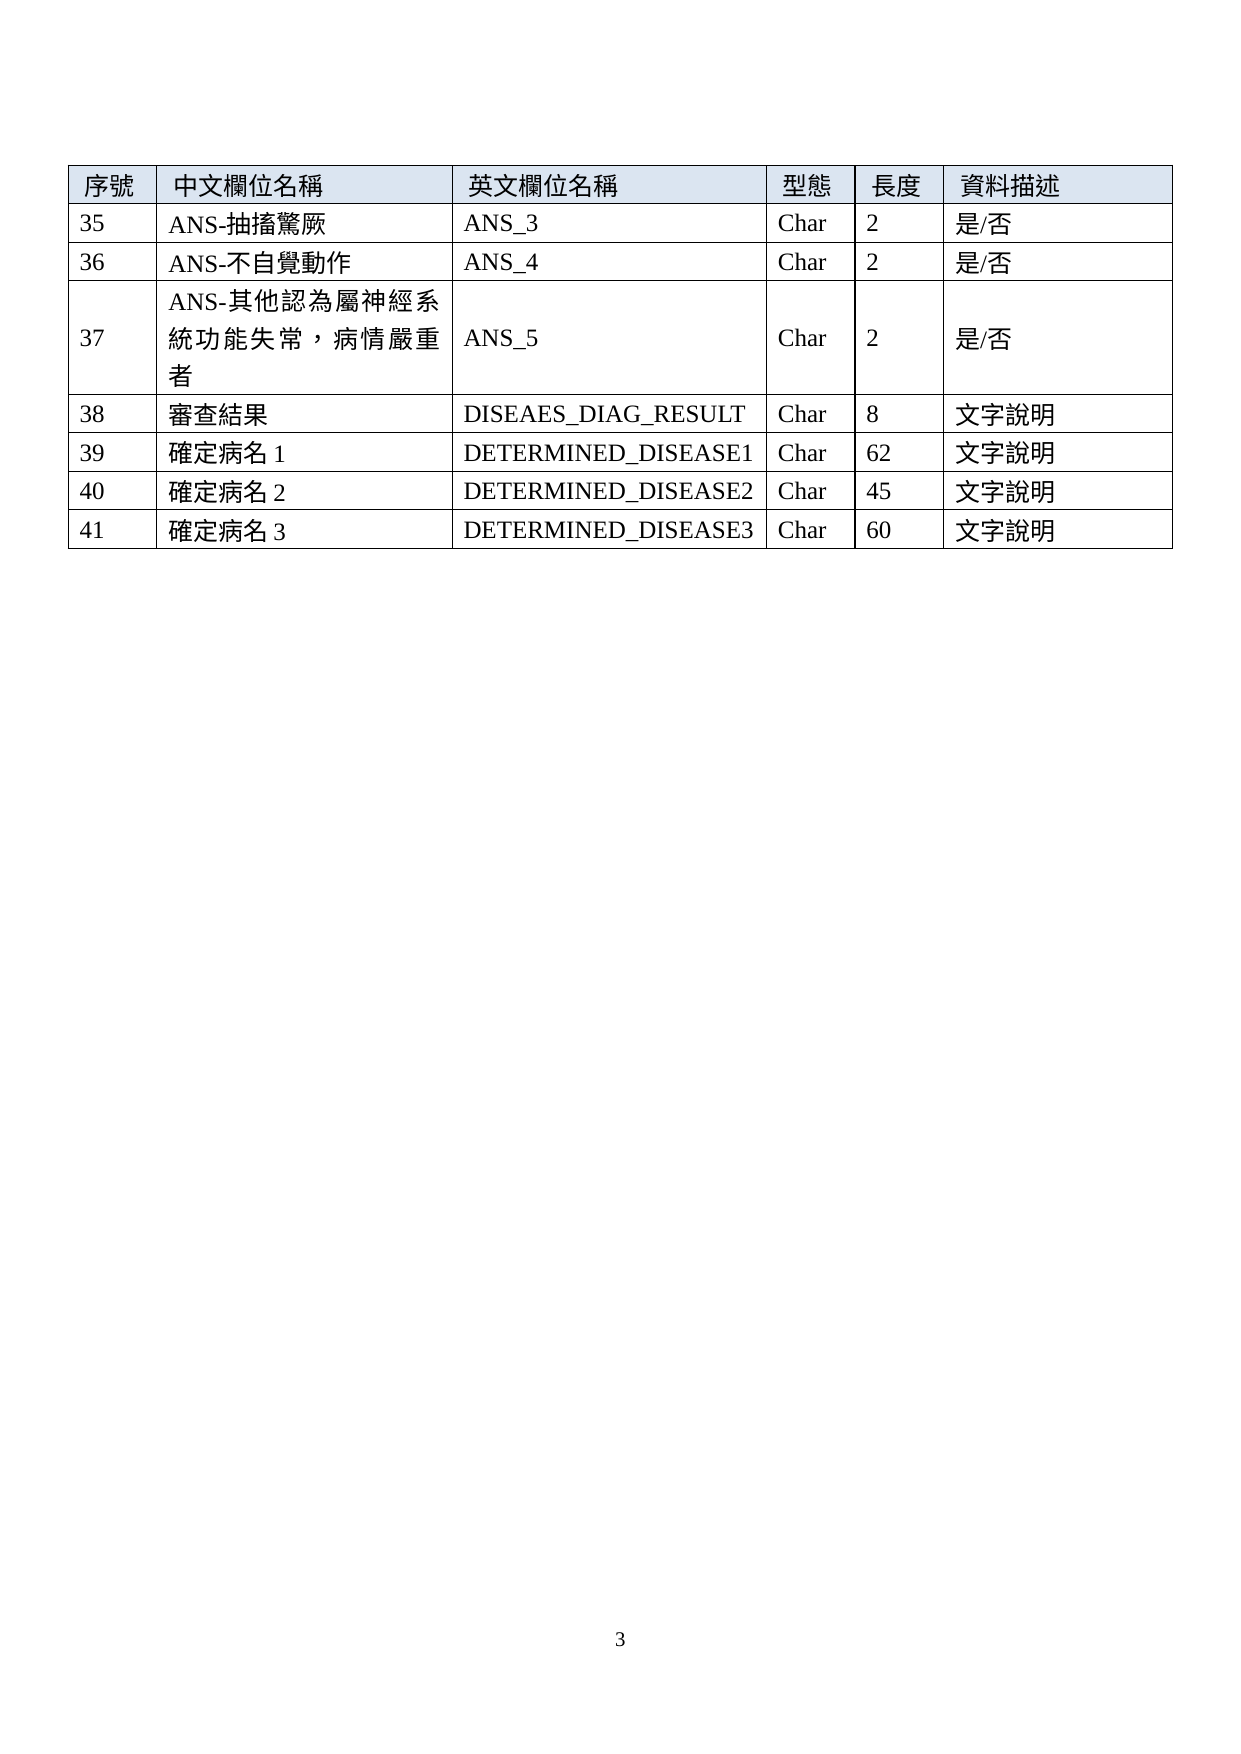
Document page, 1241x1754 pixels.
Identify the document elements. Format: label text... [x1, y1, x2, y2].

table_cell ANS_4 [453, 243, 766, 280]
table_cell Char [767, 243, 854, 280]
table_cell Char [767, 281, 854, 394]
table_header 型態 [767, 166, 854, 203]
table_cell 40 [69, 472, 156, 509]
table_cell 2 [856, 204, 943, 242]
table_header 長度 [856, 166, 943, 203]
table_cell 文字說明 [944, 472, 1172, 509]
table_cell 36 [69, 243, 156, 280]
table_cell 41 [69, 510, 156, 548]
table_cell 35 [69, 204, 156, 242]
table_header 序號 [69, 166, 156, 203]
table_cell 文字說明 [944, 433, 1172, 471]
table_cell 2 [856, 243, 943, 280]
table_header 英文欄位名稱 [453, 166, 766, 203]
table_header 資料描述 [944, 166, 1172, 203]
table_cell 是/否 [944, 243, 1172, 280]
table_cell 是/否 [944, 204, 1172, 242]
table_cell DETERMINED_DISEASE2 [453, 472, 766, 509]
table_cell DETERMINED_DISEASE1 [453, 433, 766, 471]
table_cell 審查結果 [157, 395, 452, 432]
table_cell 38 [69, 395, 156, 432]
table_cell 39 [69, 433, 156, 471]
table_cell ANS-不自覺動作 [157, 243, 452, 280]
table_cell ANS-其他認為屬神經系統功能失常，病情嚴重者 [157, 281, 452, 394]
table_cell 8 [856, 395, 943, 432]
table_cell Char [767, 204, 854, 242]
table_cell 62 [856, 433, 943, 471]
table_cell Char [767, 395, 854, 432]
table_header 中文欄位名稱 [157, 166, 452, 203]
table_cell 是/否 [944, 281, 1172, 394]
table_cell Char [767, 472, 854, 509]
table_cell ANS_3 [453, 204, 766, 242]
table_cell ANS_5 [453, 281, 766, 394]
table_cell 文字說明 [944, 395, 1172, 432]
table_cell 2 [856, 281, 943, 394]
table_cell 確定病名1 [157, 433, 452, 471]
table_cell DETERMINED_DISEASE3 [453, 510, 766, 548]
table_cell ANS-抽搐驚厥 [157, 204, 452, 242]
table_cell 確定病名2 [157, 472, 452, 509]
table_cell 確定病名3 [157, 510, 452, 548]
table_cell Char [767, 433, 854, 471]
table_cell 37 [69, 281, 156, 394]
table_cell 60 [856, 510, 943, 548]
table_cell 文字說明 [944, 510, 1172, 548]
table_cell DISEAES_DIAG_RESULT [453, 395, 766, 432]
table_cell Char [767, 510, 854, 548]
table_cell 45 [856, 472, 943, 509]
